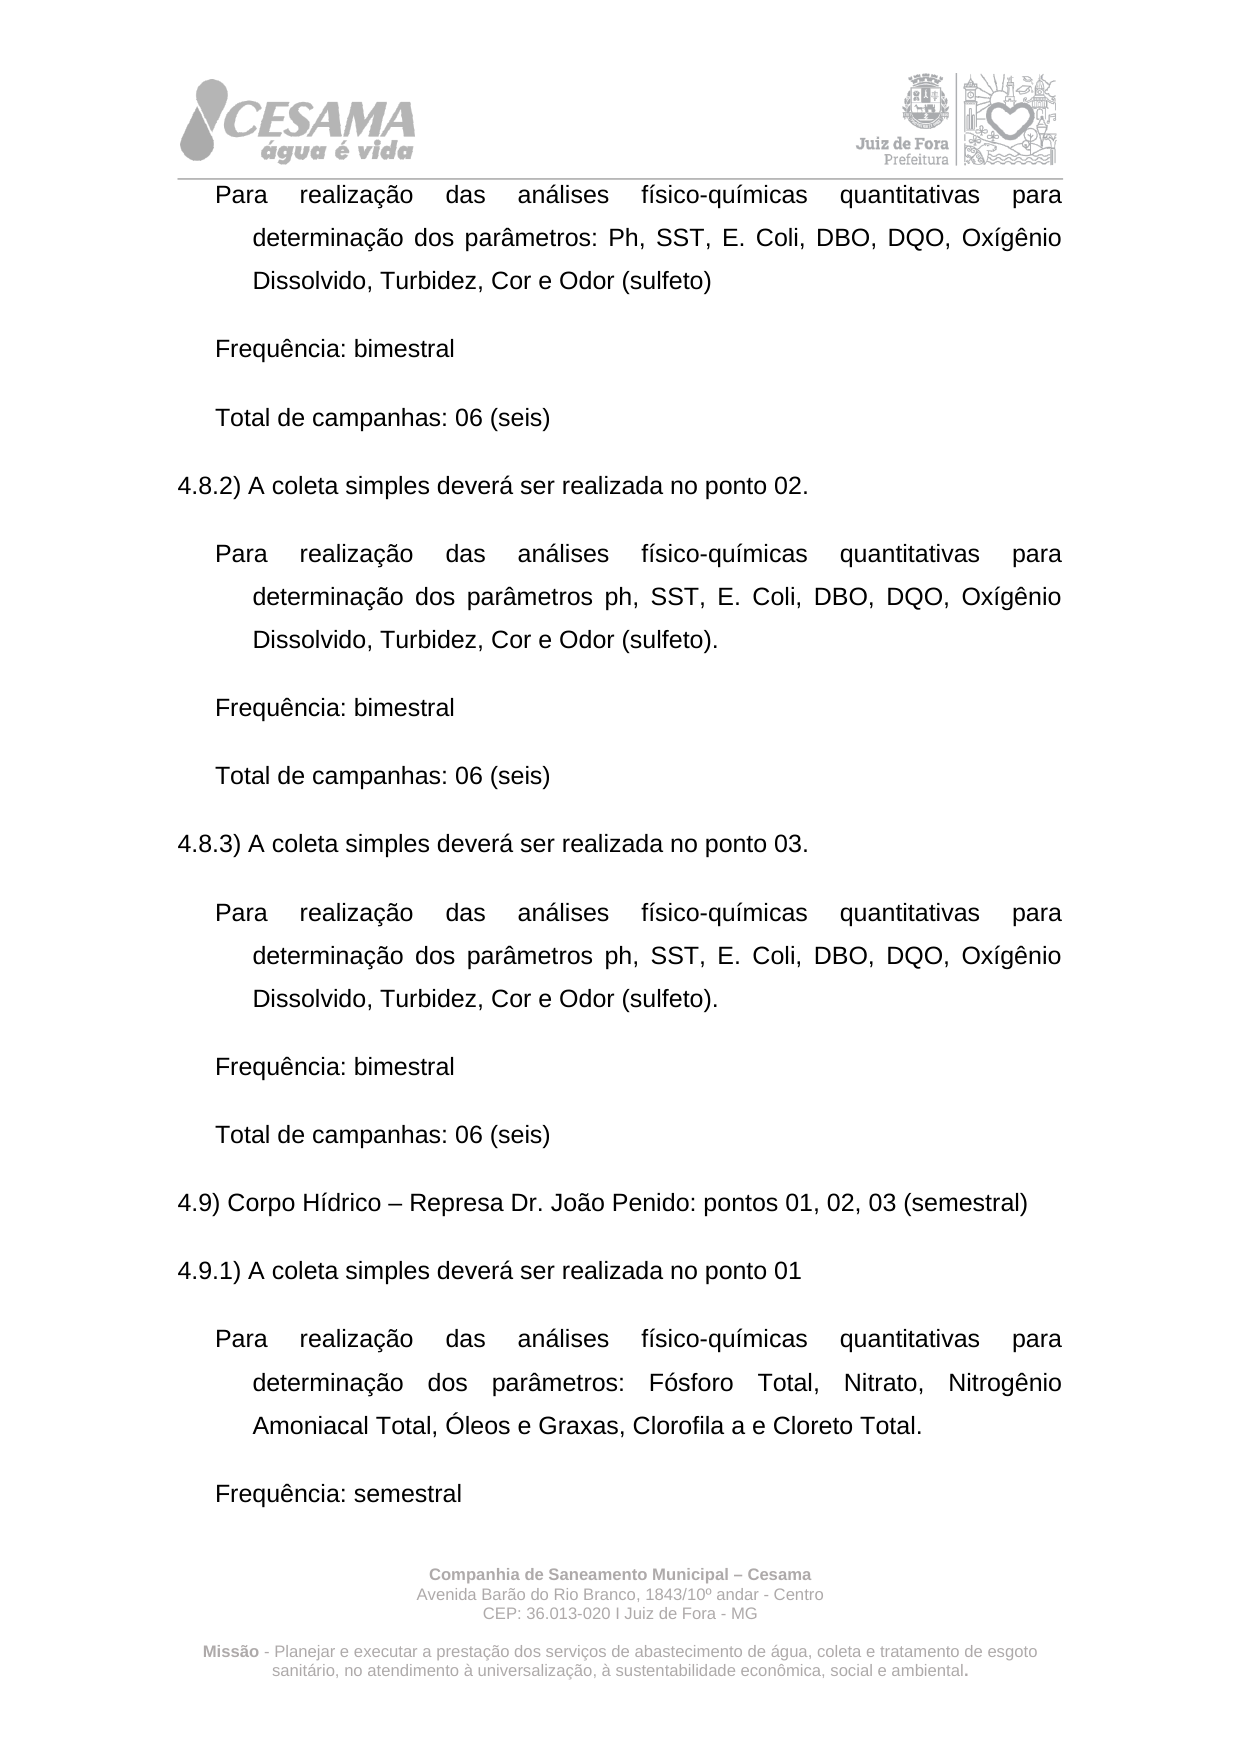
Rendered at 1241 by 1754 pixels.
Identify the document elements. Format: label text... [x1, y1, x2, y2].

text Para realização das análises físico-químicas quantitativas para determinação dos parâmetros: Ph, SST, E. Coli, DBO, DQO, Oxígênio Dissolvido, Turbidez, Cor e Odor (sulfeto) [215, 180, 1063, 295]
text Frequência: bimestral [215, 1052, 1063, 1081]
picture [177, 73, 1064, 180]
text Frequência: semestral [215, 1479, 1063, 1507]
text Para realização das análises físico-químicas quantitativas para determinação dos parâmetros: Fósforo Total, Nitrato, Nitrogênio Amoniacal Total, Óleos e Graxas, Clorofila a e Cloreto Total. [215, 1324, 1063, 1439]
text Total de campanhas: 06 (seis) [215, 761, 1063, 790]
text 4.8.2) A coleta simples deverá ser realizada no ponto 02. [177, 471, 1063, 499]
text 4.8.3) A coleta simples deverá ser realizada no ponto 03. [177, 829, 1063, 858]
text 4.9) Corpo Hídrico – Represa Dr. João Penido: pontos 01, 02, 03 (semestral) [177, 1188, 1063, 1217]
text Frequência: bimestral [215, 334, 1063, 363]
text 4.9.1) A coleta simples deverá ser realizada no ponto 01 [177, 1256, 1063, 1285]
text Frequência: bimestral [215, 693, 1063, 722]
text Para realização das análises físico-químicas quantitativas para determinação dos parâmetros ph, SST, E. Coli, DBO, DQO, Oxígênio Dissolvido, Turbidez, Cor e Odor (sulfeto). [215, 539, 1063, 654]
text Total de campanhas: 06 (seis) [215, 402, 1063, 431]
text Para realização das análises físico-químicas quantitativas para determinação dos parâmetros ph, SST, E. Coli, DBO, DQO, Oxígênio Dissolvido, Turbidez, Cor e Odor (sulfeto). [215, 897, 1063, 1012]
text Total de campanhas: 06 (seis) [215, 1120, 1063, 1149]
